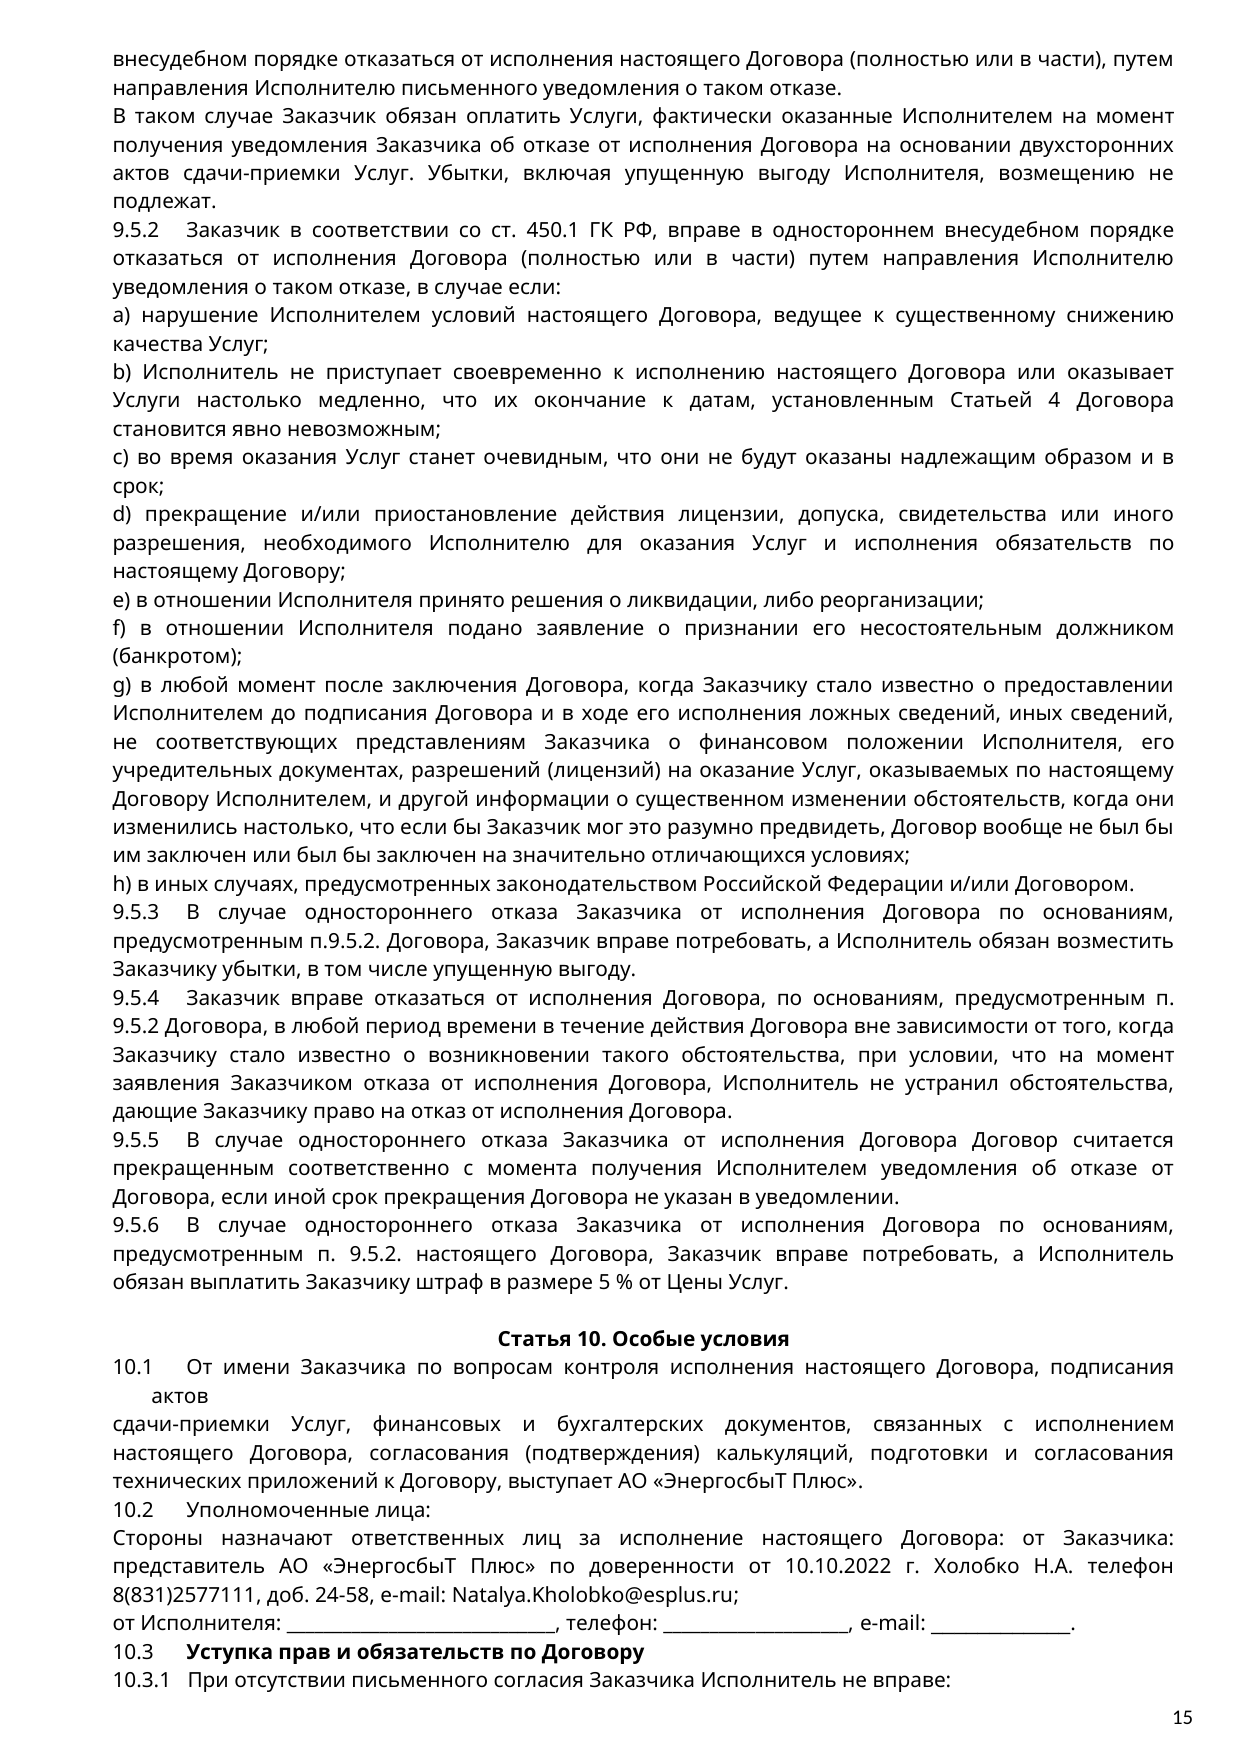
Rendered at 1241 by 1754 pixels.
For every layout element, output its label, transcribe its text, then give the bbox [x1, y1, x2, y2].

list В случае одностороннего отказа Заказчика от исполнения Договора по основаниям, предусмотренным п.9.5.2. Договора, Заказчик вправе потребовать, а Исполнитель обязан возместить Заказчику убытки, в том числе упущенную выгоду. [112, 897, 1175, 983]
text Стороны назначают ответственных лиц за исполнение настоящего Договора: от Заказчика: представитель АО «ЭнергосбыТ Плюс» по доверенности от 10.10.2022 г. Холобко Н.А. телефон 8(831)2577111, доб. 24-58, e-mail: Natalya.Kholobko@esplus.ru; [112, 1523, 1175, 1608]
text c) во время оказания Услуг станет очевидным, что они не будут оказаны надлежащим образом и в срок; [112, 442, 1175, 499]
list В случае одностороннего отказа Заказчика от исполнения Договора Договор считается прекращенным соответственно с момента получения Исполнителем уведомления об отказе от Договора, если иной срок прекращения Договора не указан в уведомлении. [112, 1125, 1175, 1210]
list Уступка прав и обязательств по Договору [112, 1637, 1175, 1665]
text g) в любой момент после заключения Договора, когда Заказчику стало известно о предоставлении Исполнителем до подписания Договора и в ходе его исполнения ложных сведений, иных сведений, не соответствующих представлениям Заказчика о финансовом положении Исполнителя, его учредительных документах, разрешений (лицензий) на оказание Услуг, оказываемых по настоящему Договору Исполнителем, и другой информации о существенном изменении обстоятельств, когда они изменились настолько, что если бы Заказчик мог это разумно предвидеть, Договор вообще не был бы им заключен или был бы заключен на значительно отличающихся условиях; [112, 670, 1175, 869]
text h) в иных случаях, предусмотренных законодательством Российской Федерации и/или Договором. [112, 869, 1175, 897]
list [112, 44, 1175, 101]
list Заказчик в соответствии со ст. 450.1 ГК РФ, вправе в одностороннем внесудебном порядке отказаться от исполнения Договора (полностью или в части) путем направления Исполнителю уведомления о таком отказе, в случае если: [112, 215, 1175, 300]
list В случае одностороннего отказа Заказчика от исполнения Договора по основаниям, предусмотренным п. 9.5.2. настоящего Договора, Заказчик вправе потребовать, а Исполнитель обязан выплатить Заказчику штраф в размере 5 % от Цены Услуг. [112, 1210, 1175, 1296]
text В таком случае Заказчик обязан оплатить Услуги, фактически оказанные Исполнителем на момент получения уведомления Заказчика об отказе от исполнения Договора на основании двухсторонних актов сдачи-приемки Услуг. Убытки, включая упущенную выгоду Исполнителя, возмещению не подлежат. [112, 101, 1175, 215]
list От имени Заказчика по вопросам контроля исполнения настоящего Договора, подписания актов [112, 1352, 1175, 1409]
text e) в отношении Исполнителя принято решения о ликвидации, либо реорганизации; [112, 585, 1175, 613]
text a) нарушение Исполнителем условий настоящего Договора, ведущее к существенному снижению качества Услуг; [112, 300, 1175, 357]
text f) в отношении Исполнителя подано заявление о признании его несостоятельным должником (банкротом); [112, 613, 1175, 670]
list Уполномоченные лица: [112, 1495, 1175, 1523]
list При отсутствии письменного согласия Заказчика Исполнитель не вправе: [112, 1665, 1175, 1694]
subtitle Статья 10. Особые условия [112, 1324, 1175, 1352]
list Заказчик вправе отказаться от исполнения Договора, по основаниям, предусмотренным п. 9.5.2 Договора, в любой период времени в течение действия Договора вне зависимости от того, когда Заказчику стало известно о возникновении такого обстоятельства, при условии, что на момент заявления Заказчиком отказа от исполнения Договора, Исполнитель не устранил обстоятельства, дающие Заказчику право на отказ от исполнения Договора. [112, 983, 1175, 1125]
text d) прекращение и/или приостановление действия лицензии, допуска, свидетельства или иного разрешения, необходимого Исполнителю для оказания Услуг и исполнения обязательств по настоящему Договору; [112, 499, 1175, 585]
text сдачи-приемки Услуг, финансовых и бухгалтерских документов, связанных с исполнением настоящего Договора, согласования (подтверждения) калькуляций, подготовки и согласования технических приложений к Договору, выступает АО «ЭнергосбыТ Плюс». [112, 1409, 1175, 1495]
text b) Исполнитель не приступает своевременно к исполнению настоящего Договора или оказывает Услуги настолько медленно, что их окончание к датам, установленным Статьей 4 Договора становится явно невозможным; [112, 357, 1175, 442]
text от Исполнителя: _____________________________, телефон: ____________________, e-mail: ____________. [112, 1608, 1175, 1637]
